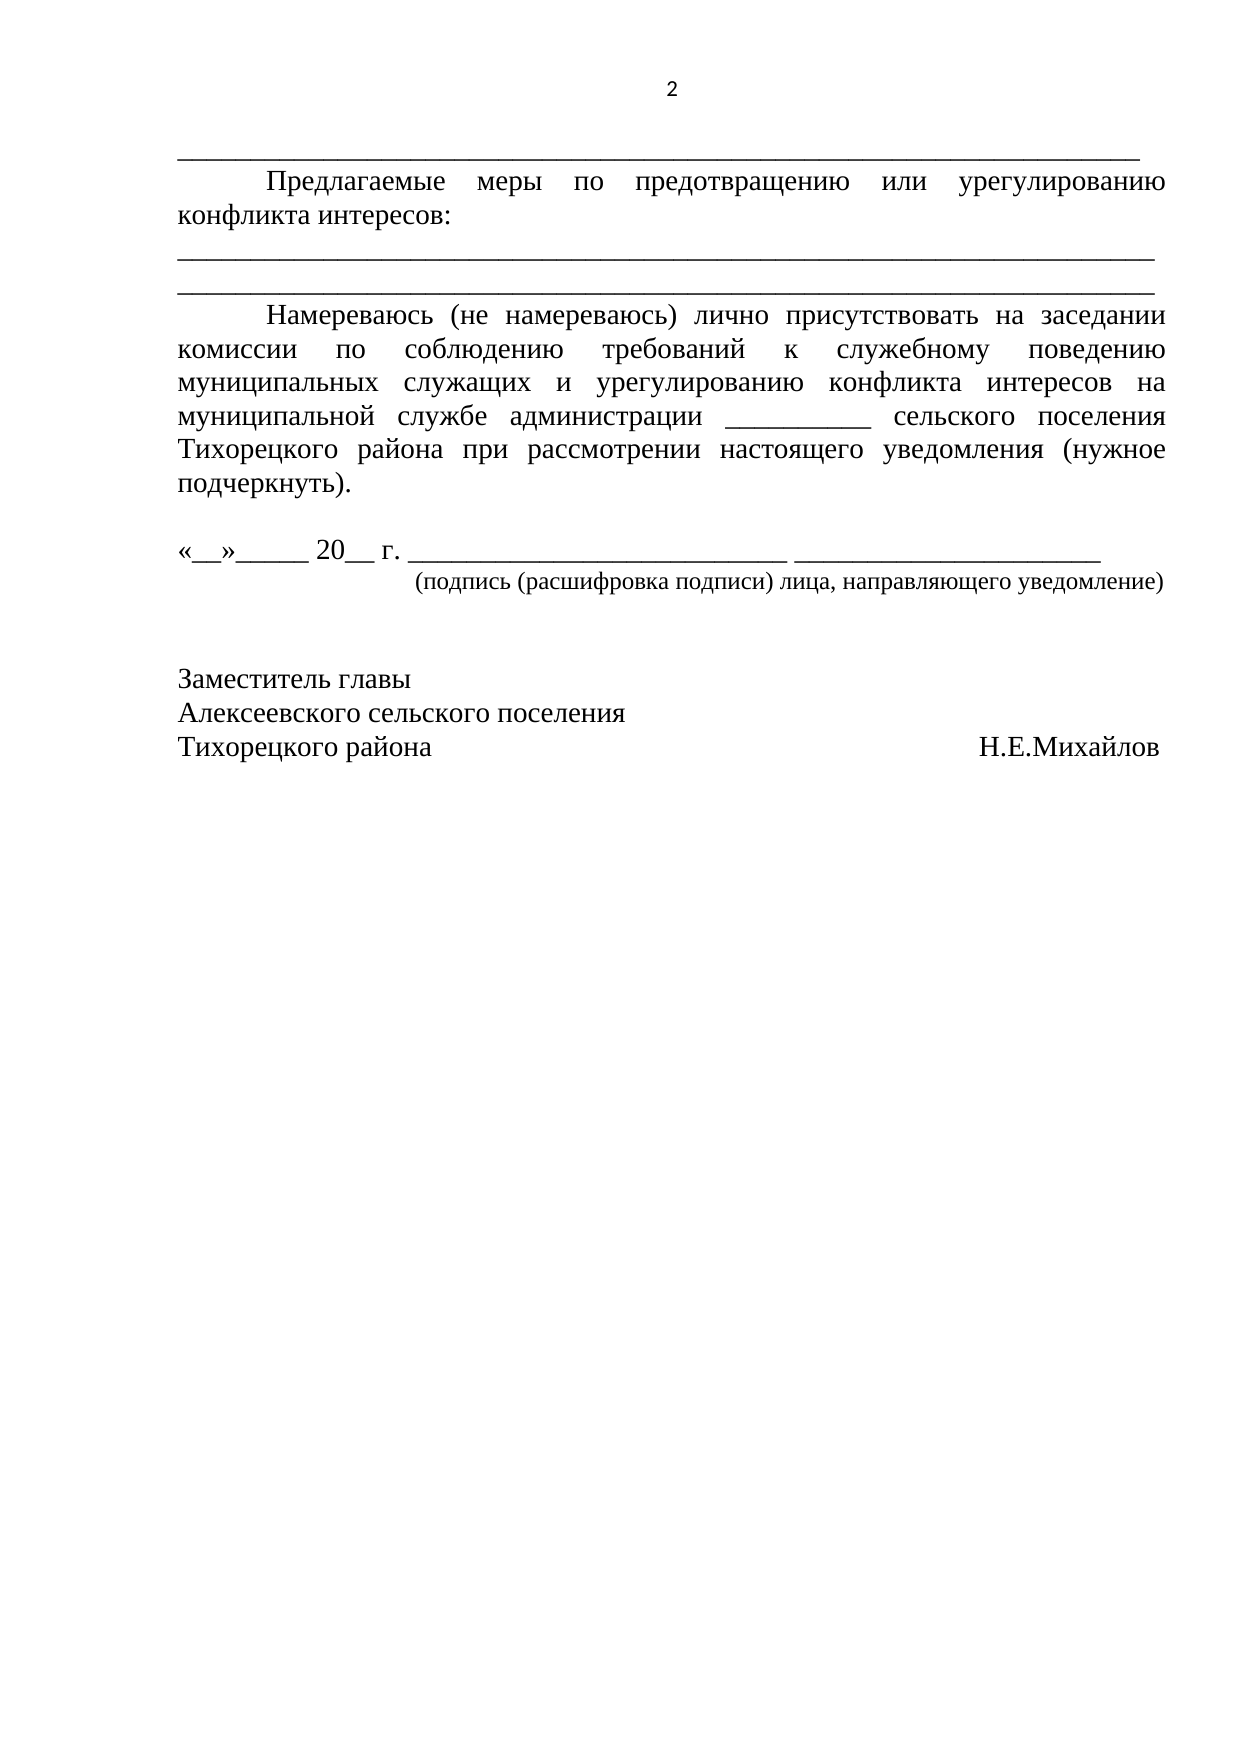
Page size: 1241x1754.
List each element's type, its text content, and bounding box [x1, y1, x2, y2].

text Тихорецкого района Н.Е.Михайлов [177, 729, 1167, 762]
text Заместитель главы [177, 662, 1167, 695]
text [177, 230, 1167, 264]
text «__»_____ 20__ г. __________________________ _____________________ [177, 532, 1167, 566]
text Намереваюсь (не намереваюсь) лично присутствовать на заседании комиссии по соблюдению требований к служебному поведению муниципальных служащих и урегулированию конфликта интересов на муниципальной службе администрации __________ сельского поселения Тихорецкого района при рассмотрении настоящего уведомления (нужное подчеркнуть). [177, 297, 1167, 499]
text ___________________________________________________________________ [177, 264, 1167, 297]
text Алексеевского сельского поселения [177, 695, 1167, 729]
text Предлагаемые меры по предотвращению или урегулированию конфликта интересов: [177, 163, 1167, 230]
text (подпись (расшифровка подписи) лица, направляющего уведомление) [177, 566, 1167, 594]
text __________________________________________________________________ [177, 130, 1167, 163]
